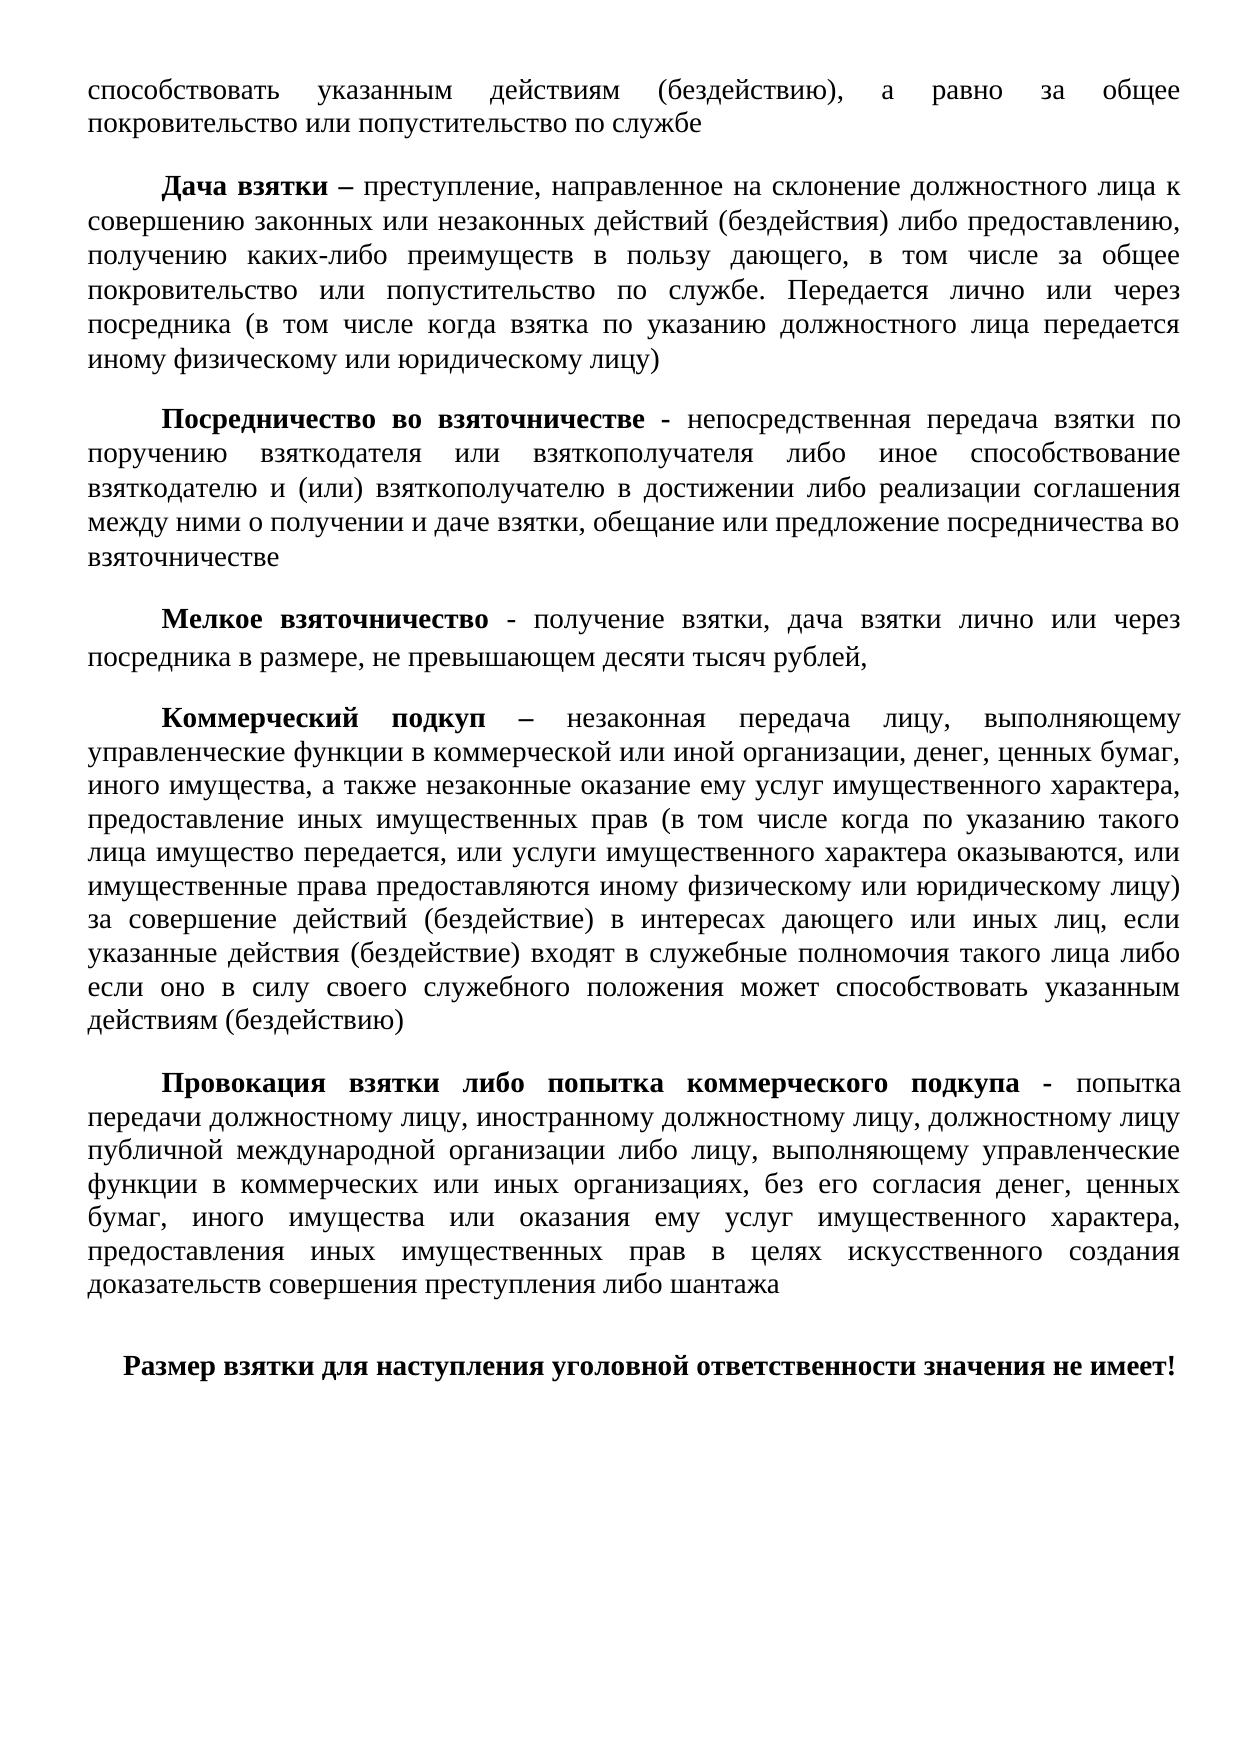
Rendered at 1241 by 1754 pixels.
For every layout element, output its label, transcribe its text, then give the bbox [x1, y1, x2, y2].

text Мелкое взяточничество - получение взятки, дача взятки лично или через посредника в размере, не превышающем десяти тысяч рублей, [87, 601, 1181, 672]
text Провокация взятки либо попытка коммерческого подкупа - попытка передачи должностному лицу, иностранному должностному лицу, должностному лицу публичной международной организации либо лицу, выполняющему управленческие функции в коммерческих или иных организациях, без его согласия денег, ценных бумаг, иного имущества или оказания ему услуг имущественного характера, предоставления иных имущественных прав в целях искусственного создания доказательств совершения преступления либо шантажа [87, 1065, 1181, 1300]
text Посредничество во взяточничестве - непосредственная передача взятки по поручению взяткодателя или взяткополучателя либо иное способствование взяткодателю и (или) взяткополучателю в достижении либо реализации соглашения между ними о получении и даче взятки, обещание или предложение посредничества во взяточничестве [87, 401, 1181, 572]
text Размер взятки для наступления уголовной ответственности значения не имеет! [87, 1348, 1181, 1382]
text Дача взятки – преступление, направленное на склонение должностного лица к совершению законных или незаконных действий (бездействия) либо предоставлению, получению каких-либо преимуществ в пользу дающего, в том числе за общее покровительство или попустительство по службе. Передается лично или через посредника (в том числе когда взятка по указанию должностного лица передается иному физическому или юридическому лицу) [87, 168, 1181, 374]
text Коммерческий подкуп – незаконная передача лицу, выполняющему управленческие функции в коммерческой или иной организации, денег, ценных бумаг, иного имущества, а также незаконные оказание ему услуг имущественного характера, предоставление иных имущественных прав (в том числе когда по указанию такого лица имущество передается, или услуги имущественного характера оказываются, или имущественные права предоставляются иному физическому или юридическому лицу) за совершение действий (бездействие) в интересах дающего или иных лиц, если указанные действия (бездействие) входят в служебные полномочия такого лица либо если оно в силу своего служебного положения может способствовать указанным действиям (бездействию) [87, 700, 1181, 1036]
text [87, 73, 1181, 139]
